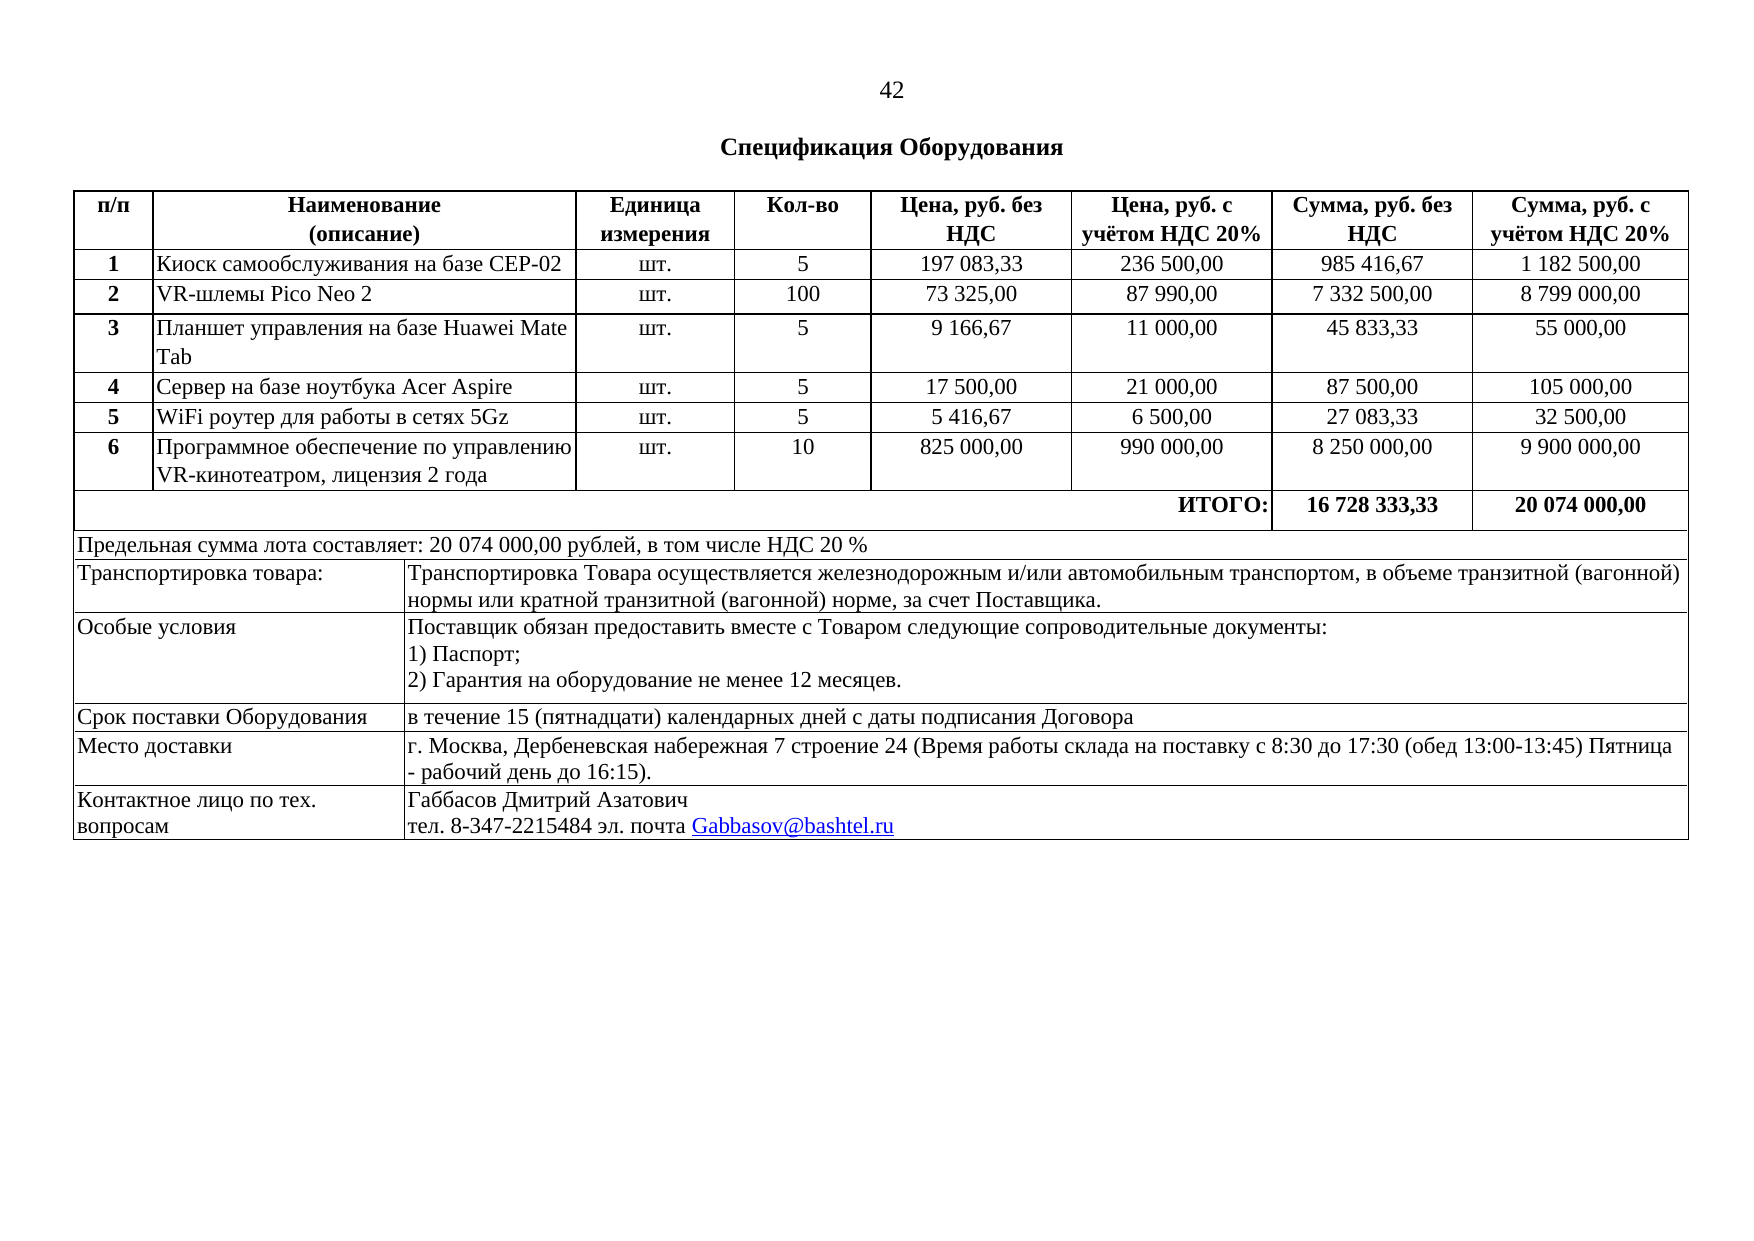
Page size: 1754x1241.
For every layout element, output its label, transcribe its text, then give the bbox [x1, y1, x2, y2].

table_cell 197 083,33 [872, 250, 1071, 278]
table_cell 5 [735, 403, 870, 431]
table_cell 9 166,67 [872, 315, 1071, 371]
table_cell Программное обеспечение по управлению VR-кинотеатром, лицензия 2 года [154, 433, 575, 490]
table_cell 5 [75, 403, 152, 431]
table_cell Поставщик обязан предоставить вместе с Товаром следующие сопроводительные документы: 1) Паспорт; 2) Гарантия на оборудование не менее 12 месяцев. [405, 612, 1688, 702]
table_cell 5 [735, 250, 870, 278]
table_cell 1 182 500,00 [1473, 250, 1688, 278]
table_cell Особые условия [74, 613, 404, 702]
table_cell 105 000,00 [1473, 373, 1688, 401]
table_cell Место доставки [74, 732, 404, 785]
table_cell 8 799 000,00 [1473, 280, 1688, 313]
table_cell Киоск самообслуживания на базе СЕР-02 [154, 250, 575, 278]
table_cell 6 500,00 [1072, 403, 1271, 431]
table_cell 16 728 333,33 [1273, 491, 1472, 530]
table_cell шт. [577, 250, 734, 278]
table_cell 2 [75, 280, 152, 313]
table_cell шт. [577, 315, 734, 371]
table_cell 17 500,00 [872, 373, 1071, 401]
table_header п/п [75, 192, 152, 248]
table_cell 10 [735, 433, 870, 490]
table_header Сумма, руб. с учётом НДС 20% [1473, 192, 1688, 248]
table_cell 825 000,00 [872, 433, 1071, 490]
table_cell ИТОГО: [75, 491, 1271, 530]
table_header Кол-во [735, 192, 870, 248]
table_cell 236 500,00 [1072, 250, 1271, 278]
table_cell 5 416,67 [872, 403, 1071, 431]
table_header Сумма, руб. без НДС [1273, 192, 1472, 248]
table_cell Сервер на базе ноутбука Acer Aspire [154, 373, 575, 401]
table_cell 3 [75, 315, 152, 371]
table_cell 7 332 500,00 [1273, 280, 1472, 313]
table_cell 5 [735, 373, 870, 401]
table_cell 8 250 000,00 [1273, 433, 1472, 490]
table_cell Габбасов Дмитрий Азатович тел. 8-347-2215484 эл. почта Gabbasov@bashtel.ru [405, 785, 1688, 838]
table_cell 87 500,00 [1273, 373, 1472, 401]
table_cell Контактное лицо по тех. вопросам [74, 786, 404, 838]
table_cell 4 [75, 373, 152, 401]
table_header Единица измерения [577, 192, 734, 248]
table_cell 1 [75, 250, 152, 278]
table_cell Срок поставки Оборудования [74, 704, 404, 731]
table_header Наименование (описание) [154, 192, 575, 248]
table_cell WiFi роутер для работы в сетях 5Gz [154, 403, 575, 431]
table_cell г. Москва, Дербеневская набережная 7 строение 24 (Время работы склада на поставку с 8:30 до 17:30 (обед 13:00-13:45) Пятница - рабочий день до 16:15). [405, 731, 1688, 785]
table_cell Планшет управления на базе Huawei Mate Tab [154, 315, 575, 371]
table_cell 985 416,67 [1273, 250, 1472, 278]
table_cell 87 990,00 [1072, 280, 1271, 313]
table_cell 27 083,33 [1273, 403, 1472, 431]
table_cell 55 000,00 [1473, 315, 1688, 371]
table_cell 990 000,00 [1072, 433, 1271, 490]
table_header Цена, руб. без НДС [872, 192, 1071, 248]
table_cell 100 [735, 280, 870, 313]
table_cell шт. [577, 403, 734, 431]
table_cell 20 074 000,00 [1473, 491, 1688, 530]
table_cell шт. [577, 433, 734, 490]
table_cell 6 [75, 433, 152, 490]
table_cell Транспортировка Товара осуществляется железнодорожным и/или автомобильным транспортом, в объеме транзитной (вагонной) нормы или кратной транзитной (вагонной) норме, за счет Поставщика. [405, 559, 1688, 612]
table_cell 32 500,00 [1473, 403, 1688, 431]
table_cell 73 325,00 [872, 280, 1071, 313]
table_cell 5 [735, 315, 870, 371]
table_cell в течение 15 (пятнадцати) календарных дней с даты подписания Договора [405, 703, 1688, 731]
table_cell шт. [577, 280, 734, 313]
table_cell 21 000,00 [1072, 373, 1271, 401]
table_cell 11 000,00 [1072, 315, 1271, 371]
table_cell Предельная сумма лота составляет: 20 074 000,00 рублей, в том числе НДС 20 % [74, 530, 1688, 558]
table_cell VR-шлемы Pico Neo 2 [154, 280, 575, 313]
table_cell 45 833,33 [1273, 315, 1472, 371]
table_cell Транспортировка товара: [74, 560, 404, 612]
table_cell шт. [577, 373, 734, 401]
table_header Цена, руб. с учётом НДС 20% [1072, 192, 1271, 248]
table_cell 9 900 000,00 [1473, 433, 1688, 490]
text Спецификация Оборудования [89, 132, 1695, 161]
